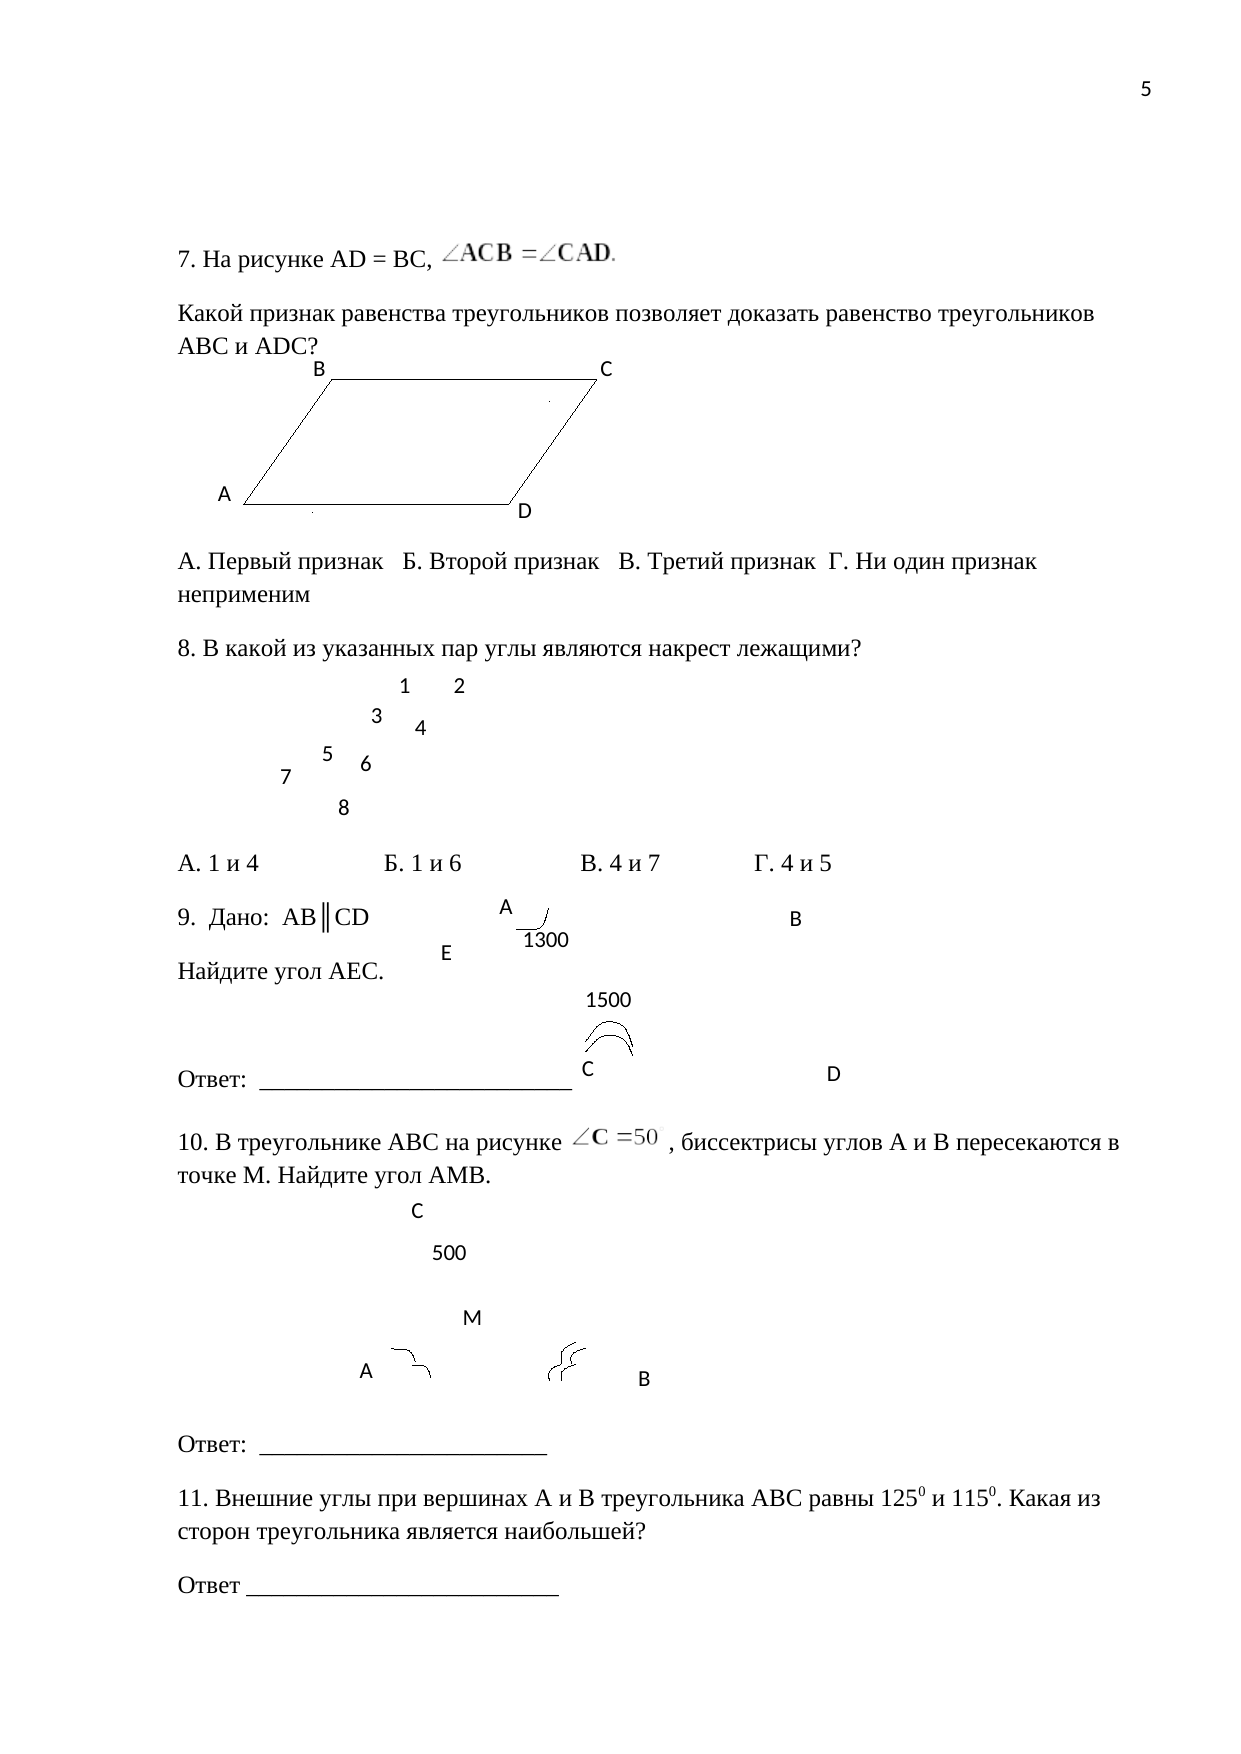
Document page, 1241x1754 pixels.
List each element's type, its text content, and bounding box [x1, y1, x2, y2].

text 7. На рисунке АD = BC, [177, 237, 1152, 273]
text Ответ: _________________________ [177, 1064, 1152, 1093]
text А. Первый признак Б. Второй признак В. Третий признак Г. Ни один признак неприменим [177, 546, 1152, 608]
text Ответ _________________________ [177, 1570, 1152, 1599]
text 8. В какой из указанных пар углы являются накрест лежащими? [177, 633, 1152, 662]
text 9. Дано: АВ║СD [328, 902, 1152, 931]
text 9. Дано: АВ║СD [177, 902, 322, 931]
text Какой признак равенства треугольников позволяет доказать равенство треугольников АВС и АDС? [177, 298, 1152, 359]
text 11. Внешние углы при вершинах А и В треугольника АВС равны 1250 и 1150. Какая из сторон треугольника является наибольшей? [177, 1483, 1152, 1545]
text А. 1 и 4 Б. 1 и 6 В. 4 и 7 Г. 4 и 5 [177, 848, 1152, 877]
text Ответ: _______________________ [177, 1429, 1152, 1458]
text Найдите угол АЕС. [177, 956, 1152, 985]
text 10. В треугольнике АВС на рисунке , биссектрисы углов А и В пересекаются в точке М. Найдите угол АМВ. [177, 1118, 1152, 1189]
